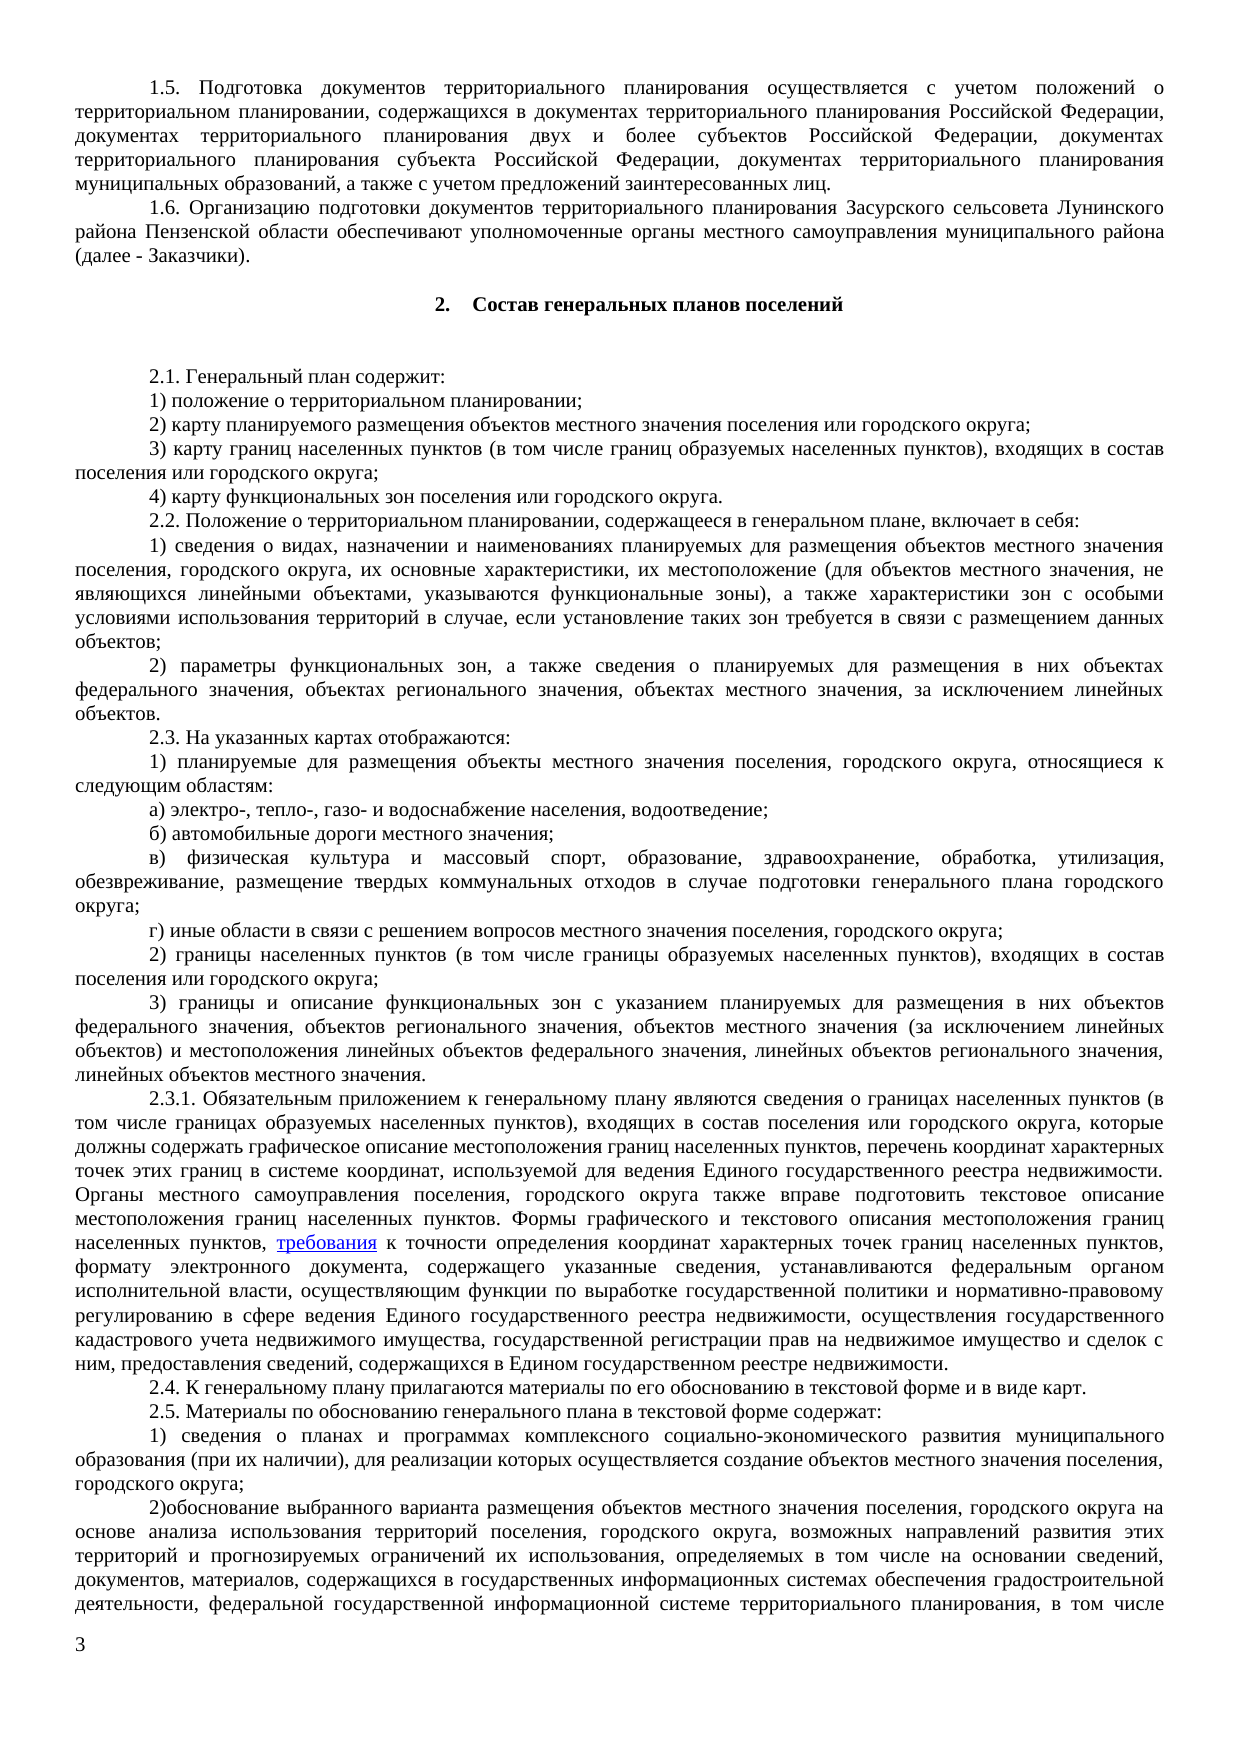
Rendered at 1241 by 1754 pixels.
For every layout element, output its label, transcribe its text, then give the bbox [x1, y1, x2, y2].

text 3) карту границ населенных пунктов (в том числе границ образуемых населенных пунктов), входящих в состав поселения или городского округа; [75, 436, 1165, 484]
text 2.1. Генеральный план содержит: [75, 364, 1165, 388]
text а) электро-, тепло-, газо- и водоснабжение населения, водоотведение; [75, 797, 1165, 821]
text 2) карту планируемого размещения объектов местного значения поселения или городского округа; [75, 412, 1165, 436]
text 2) параметры функциональных зон, а также сведения о планируемых для размещения в них объектах федерального значения, объектах регионального значения, объектах местного значения, за исключением линейных объектов. [75, 653, 1165, 725]
text 1.6. Организацию подготовки документов территориального планирования Засурского сельсовета Лунинского района Пензенской области обеспечивают уполномоченные органы местного самоуправления муниципального района (далее - Заказчики). [75, 195, 1165, 267]
text 2.3. На указанных картах отображаются: [75, 725, 1165, 749]
list Состав генеральных планов поселений [112, 292, 1165, 316]
text 2.2. Положение о территориальном планировании, содержащееся в генеральном плане, включает в себя: [75, 508, 1165, 532]
text 4) карту функциональных зон поселения или городского округа. [75, 484, 1165, 508]
text 1) планируемые для размещения объекты местного значения поселения, городского округа, относящиеся к следующим областям: [75, 749, 1165, 797]
text 1) положение о территориальном планировании; [75, 388, 1165, 412]
text 2) границы населенных пунктов (в том числе границы образуемых населенных пунктов), входящих в состав поселения или городского округа; [75, 942, 1165, 990]
text б) автомобильные дороги местного значения; [75, 821, 1165, 845]
text 1) сведения о планах и программах комплексного социально-экономического развития муниципального образования (при их наличии), для реализации которых осуществляется создание объектов местного значения поселения, городского округа; [75, 1423, 1165, 1495]
text 2.4. К генеральному плану прилагаются материалы по его обоснованию в текстовой форме и в виде карт. [75, 1375, 1165, 1399]
text 3) границы и описание функциональных зон с указанием планируемых для размещения в них объектов федерального значения, объектов регионального значения, объектов местного значения (за исключением линейных объектов) и местоположения линейных объектов федерального значения, линейных объектов регионального значения, линейных объектов местного значения. [75, 990, 1165, 1086]
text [75, 1495, 1165, 1615]
text 2.5. Материалы по обоснованию генерального плана в текстовой форме содержат: [75, 1399, 1165, 1423]
text 2.3.1. Обязательным приложением к генеральному плану являются сведения о границах населенных пунктов (в том числе границах образуемых населенных пунктов), входящих в состав поселения или городского округа, которые должны содержать графическое описание местоположения границ населенных пунктов, перечень координат характерных точек этих границ в системе координат, используемой для ведения Единого государственного реестра недвижимости. Органы местного самоуправления поселения, городского округа также вправе подготовить текстовое описание местоположения границ населенных пунктов. Формы графического и текстового описания местоположения границ населенных пунктов, требования к точности определения координат характерных точек границ населенных пунктов, формату электронного документа, содержащего указанные сведения, устанавливаются федеральным органом исполнительной власти, осуществляющим функции по выработке государственной политики и нормативно-правовому регулированию в сфере ведения Единого государственного реестра недвижимости, осуществления государственного кадастрового учета недвижимого имущества, государственной регистрации прав на недвижимое имущество и сделок с ним, предоставления сведений, содержащихся в Едином государственном реестре недвижимости. [75, 1086, 1165, 1375]
text в) физическая культура и массовый спорт, образование, здравоохранение, обработка, утилизация, обезвреживание, размещение твердых коммунальных отходов в случае подготовки генерального плана городского округа; [75, 845, 1165, 917]
text г) иные области в связи с решением вопросов местного значения поселения, городского округа; [75, 917, 1165, 942]
text 1) сведения о видах, назначении и наименованиях планируемых для размещения объектов местного значения поселения, городского округа, их основные характеристики, их местоположение (для объектов местного значения, не являющихся линейными объектами, указываются функциональные зоны), а также характеристики зон с особыми условиями использования территорий в случае, если установление таких зон требуется в связи с размещением данных объектов; [75, 532, 1165, 653]
text 1.5. Подготовка документов территориального планирования осуществляется с учетом положений о территориальном планировании, содержащихся в документах территориального планирования Российской Федерации, документах территориального планирования двух и более субъектов Российской Федерации, документах территориального планирования субъекта Российской Федерации, документах территориального планирования муниципальных образований, а также с учетом предложений заинтересованных лиц. [75, 75, 1165, 195]
